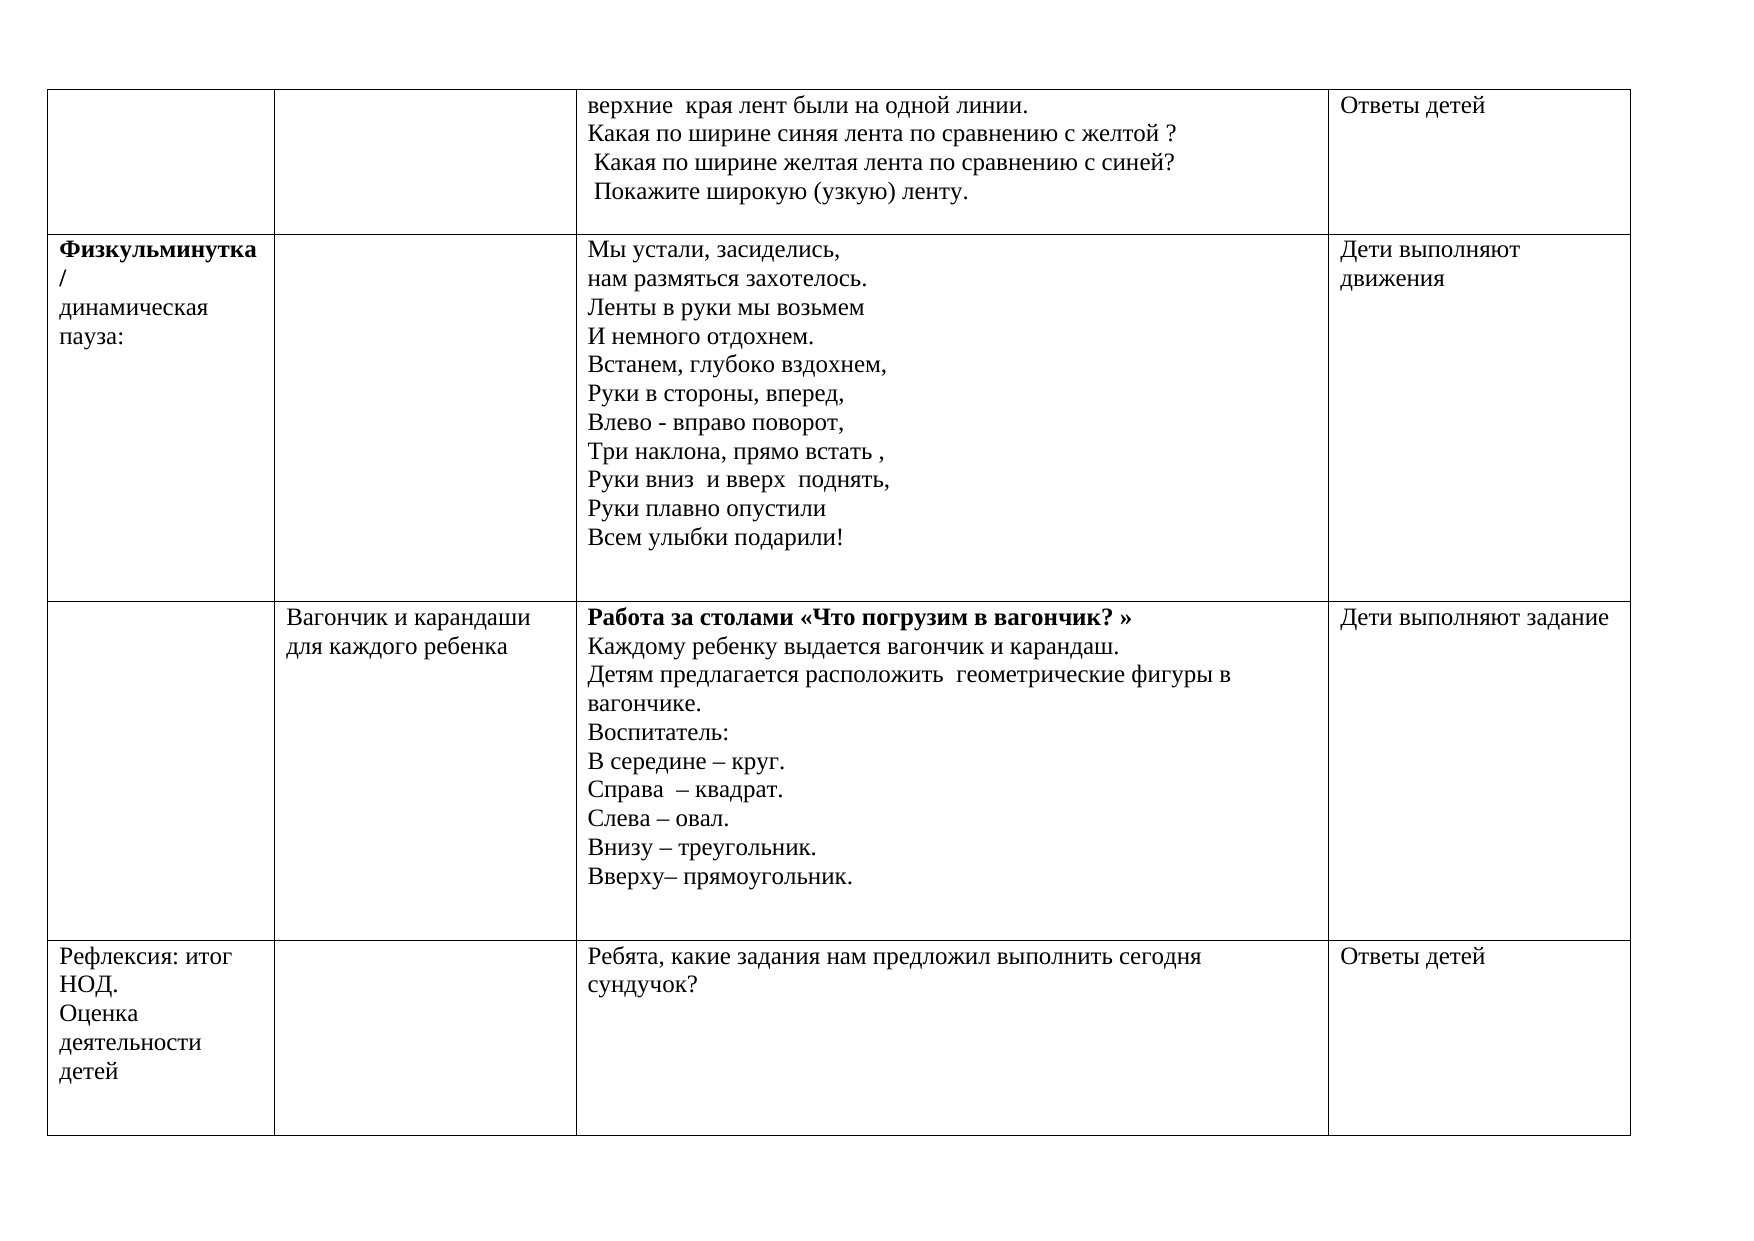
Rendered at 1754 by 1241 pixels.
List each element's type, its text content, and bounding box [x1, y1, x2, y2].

table_cell Рефлексия: итог НОД. Оценка деятельности детей [48, 941, 274, 1135]
table_cell Работа за столами «Что погрузим в вагончик? » Каждому ребенку выдается вагончик и карандаш. Детям предлагается расположить геометрические фигуры в вагончике. Воспитатель: В середине – круг. Справа – квадрат. Слева – овал. Внизу – треугольник. Вверху– прямоугольник. [577, 602, 1328, 940]
table_cell Дети выполняют задание [1329, 602, 1630, 940]
table_cell Мы устали, засиделись, нам размяться захотелось. Ленты в руки мы возьмем И немного отдохнем. Встанем, глубоко вздохнем, Руки в стороны, вперед, Влево - вправо поворот, Три наклона, прямо встать , Руки вниз и вверх поднять, Руки плавно опустили Всем улыбки подарили! [577, 235, 1328, 601]
table_cell Физкульминутка/ динамическая пауза: [48, 235, 274, 601]
table_cell [275, 941, 576, 1135]
table_cell [48, 90, 274, 233]
table_cell [48, 602, 274, 940]
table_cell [275, 90, 576, 233]
table_cell Дети выполняют движения [1329, 235, 1630, 601]
table_cell Ребята, какие задания нам предложил выполнить сегодня сундучок? [577, 941, 1328, 1135]
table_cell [1329, 90, 1630, 233]
table_cell [275, 235, 576, 601]
table_cell Вагончик и карандаши для каждого ребенка [275, 602, 576, 940]
table_cell Ответы детей [1329, 941, 1630, 1135]
